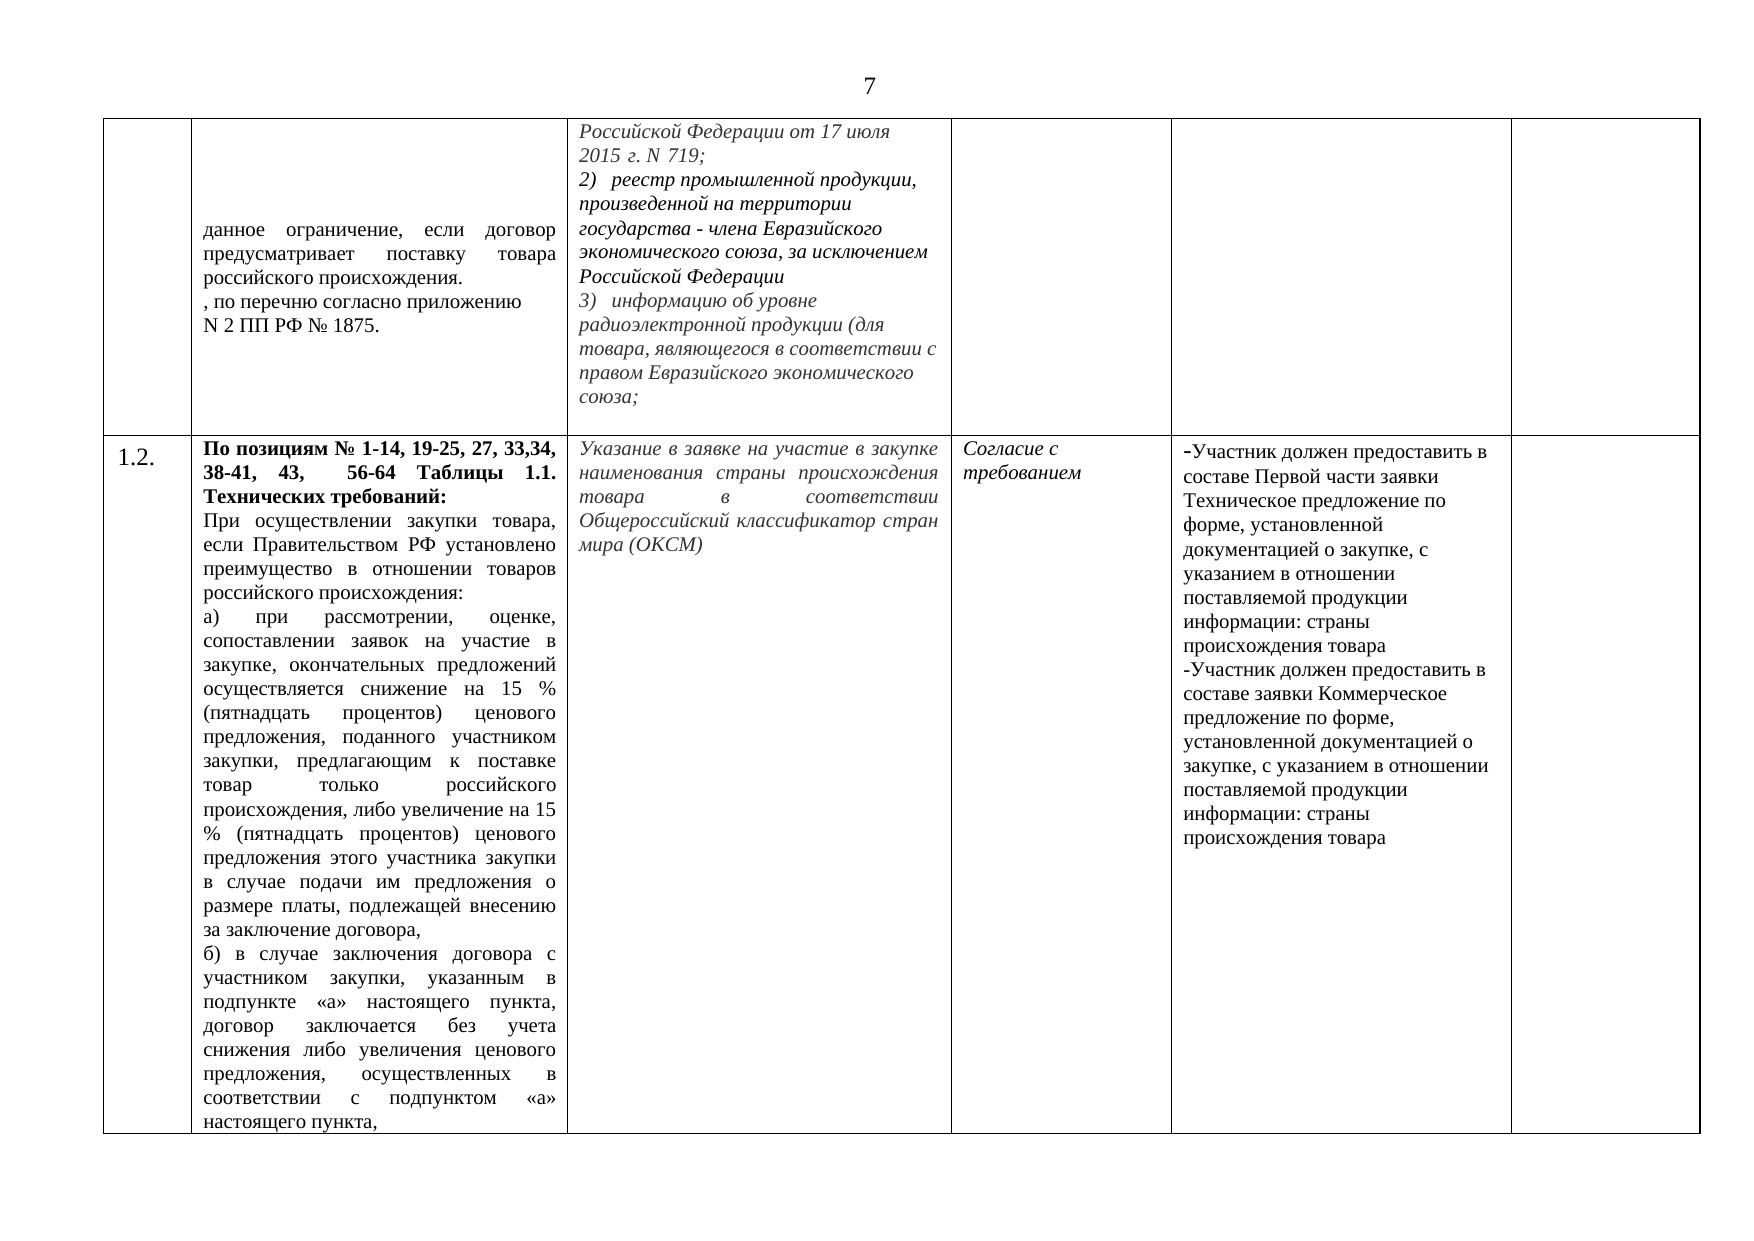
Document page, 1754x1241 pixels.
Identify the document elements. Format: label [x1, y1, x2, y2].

table_cell [1512, 119, 1699, 434]
table_cell [952, 436, 1171, 1133]
table_cell [1512, 436, 1699, 1133]
table_cell [568, 436, 951, 1133]
table_cell [568, 119, 951, 434]
table_cell [1172, 436, 1511, 1133]
table_cell [1172, 119, 1511, 434]
table_cell [192, 119, 567, 434]
table_cell [952, 119, 1171, 434]
table_cell [192, 436, 567, 1133]
table_cell [104, 119, 191, 434]
table_cell [104, 436, 191, 1133]
